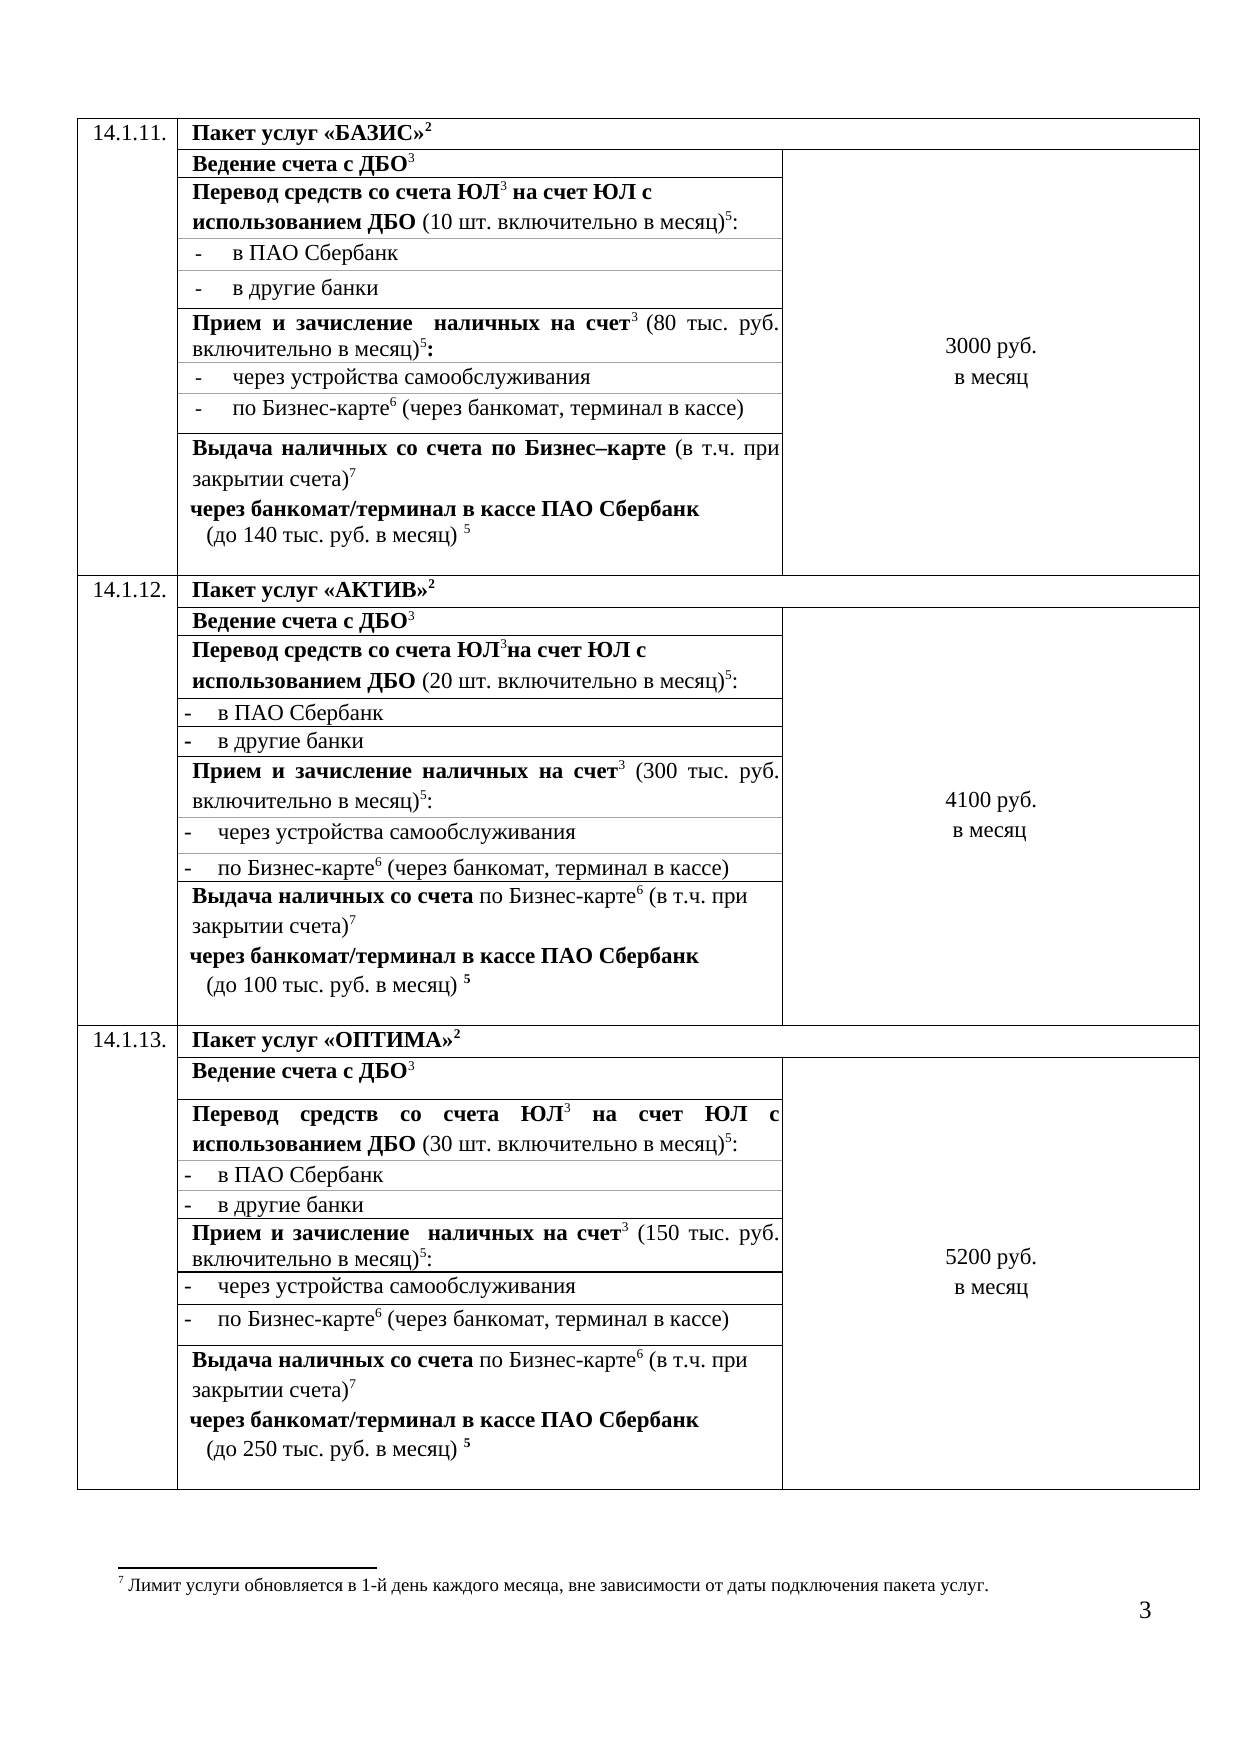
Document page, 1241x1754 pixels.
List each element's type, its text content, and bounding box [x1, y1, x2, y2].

table_cell Выдача наличных со счета по Бизнес–карте (в т.ч. при закрытии счета) через банкомат/терминал в кассе ПАО Сбербанк (до 140 тыс. руб. в месяц) 5 [178, 434, 782, 575]
table_cell Перевод средств со счета ЮЛ3 на счет ЮЛ с использованием ДБО (30 шт. включительно в месяц)5: [178, 1100, 782, 1160]
table_cell в ПАО Сбербанк [178, 239, 782, 269]
table_cell 14.1.12. [78, 576, 177, 1025]
table_cell в другие банки [178, 1191, 782, 1218]
table_cell 3000 руб. в месяц [783, 150, 1199, 575]
table_cell через устройства самообслуживания [178, 363, 782, 393]
table_cell в другие банки [178, 727, 782, 756]
table_cell Пакет услуг «АКТИВ»2 [178, 576, 1199, 607]
table_cell Выдача наличных со счета по Бизнес-карте6 (в т.ч. при закрытии счета)7 через банкомат/терминал в кассе ПАО Сбербанк (до 250 тыс. руб. в месяц) 5 [178, 1346, 782, 1489]
table_cell по Бизнес-карте6 (через банкомат, терминал в кассе) [178, 1305, 782, 1344]
table_cell через устройства самообслуживания [178, 818, 782, 853]
table_header Пакет услуг «БАЗИС»2 [178, 119, 1199, 149]
table_cell Перевод средств со счета ЮЛ3на счет ЮЛ с использованием ДБО (20 шт. включительно в месяц)5: [178, 636, 782, 698]
table_cell Ведение счета с ДБО3 [178, 608, 782, 635]
table_cell Прием и зачисление наличных на счет3 (80 тыс. руб. включительно в месяц)5: [178, 309, 782, 362]
table_cell Ведение счета с ДБО3 [178, 1058, 782, 1098]
table_cell 4100 руб. в месяц [783, 608, 1199, 1025]
table_cell Прием и зачисление наличных на счет3 (150 тыс. руб. включительно в месяц)5: [178, 1219, 782, 1271]
table_cell в ПАО Сбербанк [178, 699, 782, 726]
table_cell по Бизнес-карте6 (через банкомат, терминал в кассе) [178, 854, 782, 881]
table_cell по Бизнес-карте6 (через банкомат, терминал в кассе) [178, 394, 782, 433]
table_cell в ПАО Сбербанк [178, 1161, 782, 1190]
table_cell через устройства самообслуживания [178, 1273, 782, 1304]
table_cell 5200 руб. в месяц [783, 1058, 1199, 1489]
table_cell Выдача наличных со счета по Бизнес-карте6 (в т.ч. при закрытии счета)7 через банкомат/терминал в кассе ПАО Сбербанк (до 100 тыс. руб. в месяц) 5 [178, 882, 782, 1025]
table_cell 14.1.13. [78, 1026, 177, 1489]
table_header 14.1.11. [78, 119, 177, 575]
table_cell в другие банки [178, 271, 782, 308]
table_cell Прием и зачисление наличных на счет3 (300 тыс. руб. включительно в месяц)5: [178, 757, 782, 817]
table_cell Ведение счета с ДБО3 [178, 150, 782, 177]
table_cell Пакет услуг «ОПТИМА»2 [178, 1026, 1199, 1057]
table_cell Перевод средств со счета ЮЛ3 на счет ЮЛ с использованием ДБО (10 шт. включительно в месяц)5: [178, 178, 782, 238]
